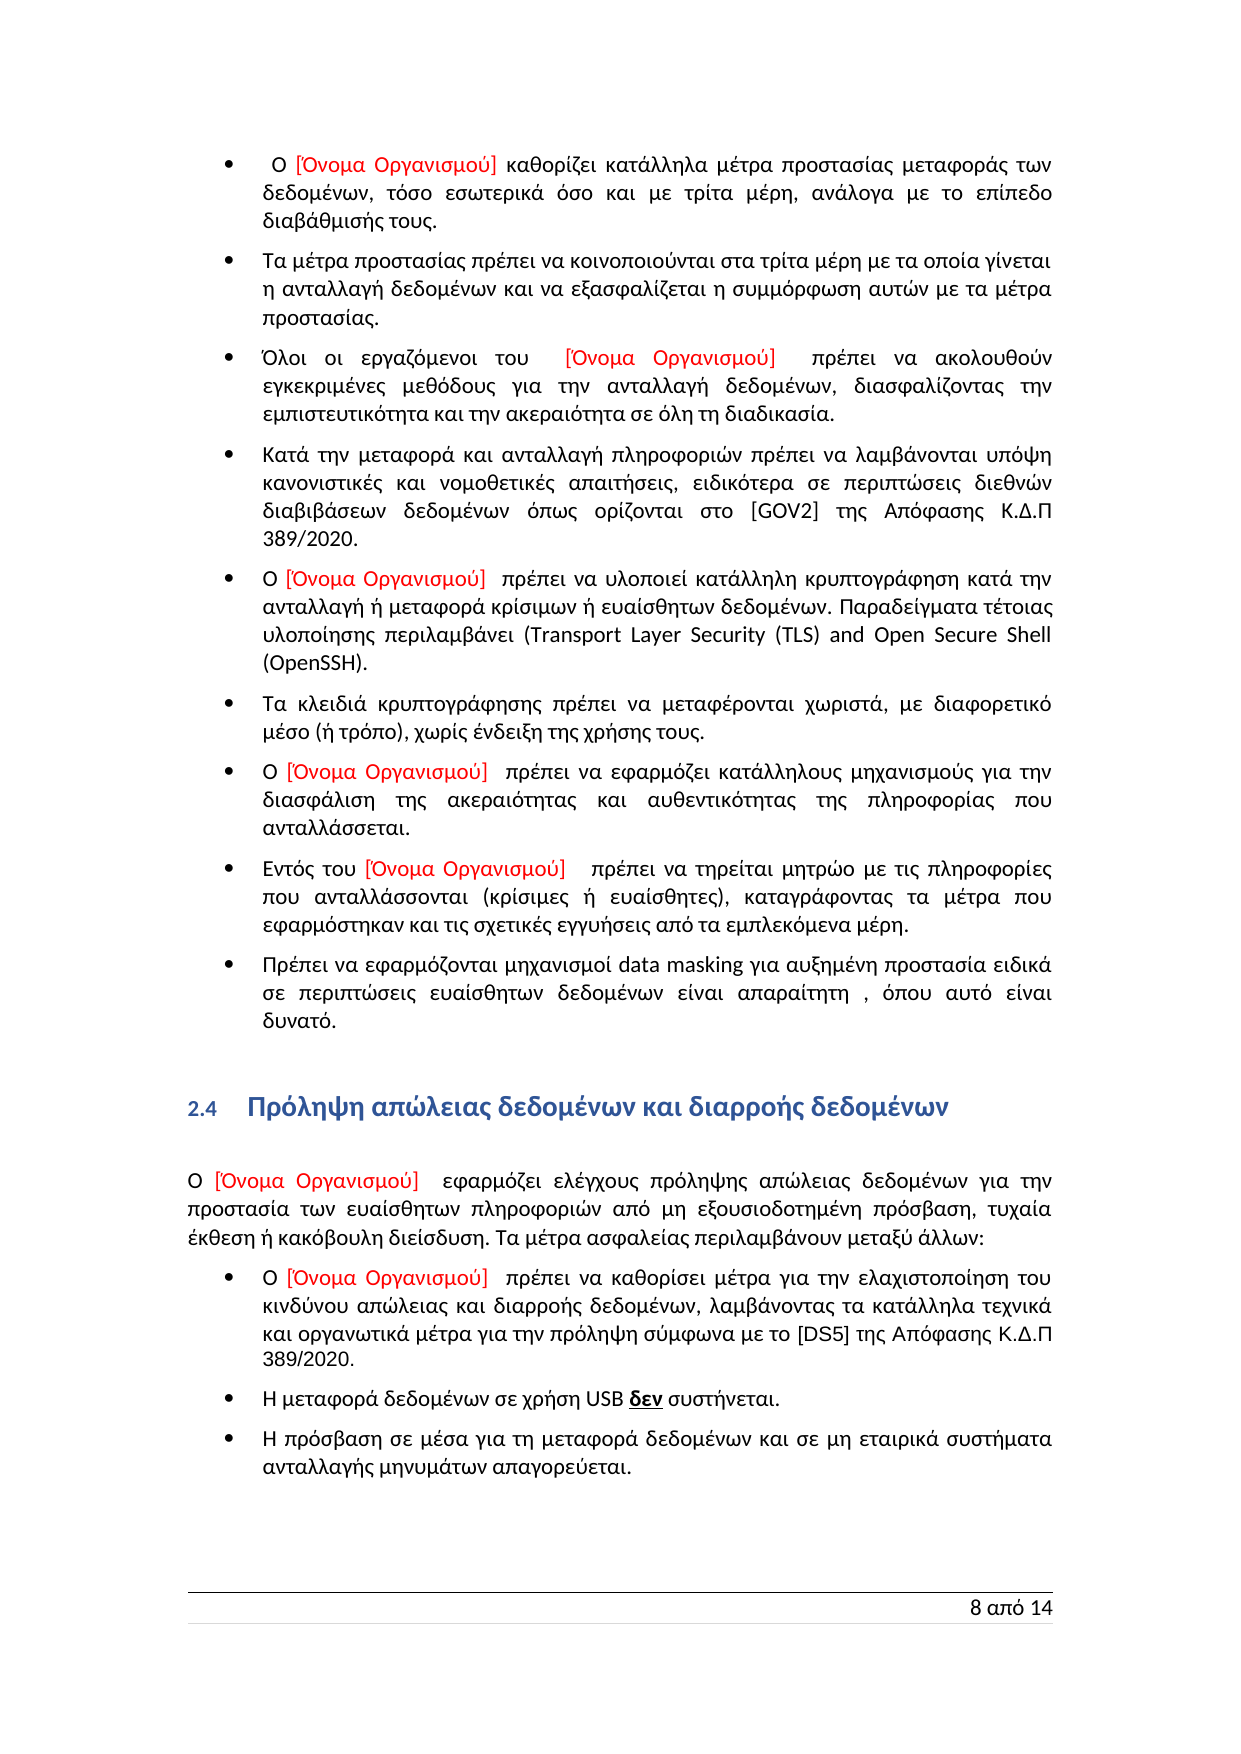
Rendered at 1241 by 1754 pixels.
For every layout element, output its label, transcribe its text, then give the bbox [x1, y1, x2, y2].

list Όλοι οι εργαζόμενοι του [Όνομα Οργανισμού] πρέπει να ακολουθούν εγκεκριμένες μεθόδους για την ανταλλαγή δεδομένων, διασφαλίζοντας την εμπιστευτικότητα και την ακεραιότητα σε όλη τη διαδικασία. [225, 343, 1053, 427]
list Η πρόσβαση σε μέσα για τη μεταφορά δεδομένων και σε μη εταιρικά συστήματα ανταλλαγής μηνυμάτων απαγορεύεται. [225, 1424, 1053, 1480]
list Πρέπει να εφαρμόζονται μηχανισμοί data masking για αυξημένη προστασία ειδικά σε περιπτώσεις ευαίσθητων δεδομένων είναι απαραίτητη , όπου αυτό είναι δυνατό. [225, 951, 1053, 1034]
list Κατά την μεταφορά και ανταλλαγή πληροφοριών πρέπει να λαμβάνονται υπόψη κανονιστικές και νομοθετικές απαιτήσεις, ειδικότερα σε περιπτώσεις διεθνών διαβιβάσεων δεδομένων όπως ορίζονται στο [GOV2] της Απόφασης Κ.Δ.Π 389/2020. [225, 440, 1053, 552]
text O [Όνομα Οργανισμού] εφαρμόζει ελέγχους πρόληψης απώλειας δεδομένων για την προστασία των ευαίσθητων πληροφοριών από μη εξουσιοδοτημένη πρόσβαση, τυχαία έκθεση ή κακόβουλη διείσδυση. Τα μέτρα ασφαλείας περιλαμβάνουν μεταξύ άλλων: [187, 1167, 1053, 1251]
list Ο [Όνομα Οργανισμού] καθορίζει κατάλληλα μέτρα προστασίας μεταφοράς των δεδομένων, τόσο εσωτερικά όσο και με τρίτα μέρη, ανάλογα με το επίπεδο διαβάθμισής τους. [225, 150, 1053, 234]
list Ο [Όνομα Οργανισμού] πρέπει να υλοποιεί κατάλληλη κρυπτογράφηση κατά την ανταλλαγή ή μεταφορά κρίσιμων ή ευαίσθητων δεδομένων. Παραδείγματα τέτοιας υλοποίησης περιλαμβάνει (Transport Layer Security (TLS) and Open Secure Shell (OpenSSH). [225, 564, 1053, 676]
list Τα μέτρα προστασίας πρέπει να κοινοποιούνται στα τρίτα μέρη με τα οποία γίνεται η ανταλλαγή δεδομένων και να εξασφαλίζεται η συμμόρφωση αυτών με τα μέτρα προστασίας. [225, 247, 1053, 331]
list Εντός του [Όνομα Οργανισμού] πρέπει να τηρείται μητρώο με τις πληροφορίες που ανταλλάσσονται (κρίσιμες ή ευαίσθητες), καταγράφοντας τα μέτρα που εφαρμόστηκαν και τις σχετικές εγγυήσεις από τα εμπλεκόμενα μέρη. [225, 854, 1053, 938]
list O [Όνομα Οργανισμού] πρέπει να εφαρμόζει κατάλληλους μηχανισμούς για την διασφάλιση της ακεραιότητας και αυθεντικότητας της πληροφορίας που ανταλλάσσεται. [225, 757, 1053, 841]
list Η μεταφορά δεδομένων σε χρήση USB δεν συστήνεται. [225, 1384, 1053, 1412]
list Ο [Όνομα Οργανισμού] πρέπει να καθορίσει μέτρα για την ελαχιστοποίηση του κινδύνου απώλειας και διαρροής δεδομένων, λαμβάνοντας τα κατάλληλα τεχνικά και οργανωτικά μέτρα για την πρόληψη σύμφωνα με το [DS5] της Απόφασης Κ.Δ.Π 389/2020. [225, 1263, 1053, 1371]
subtitle Πρόληψη απώλειας δεδομένων και διαρροής δεδομένων [187, 1088, 1053, 1123]
list Τα κλειδιά κρυπτογράφησης πρέπει να μεταφέρονται χωριστά, με διαφορετικό μέσο (ή τρόπο), χωρίς ένδειξη της χρήσης τους. [225, 689, 1053, 745]
